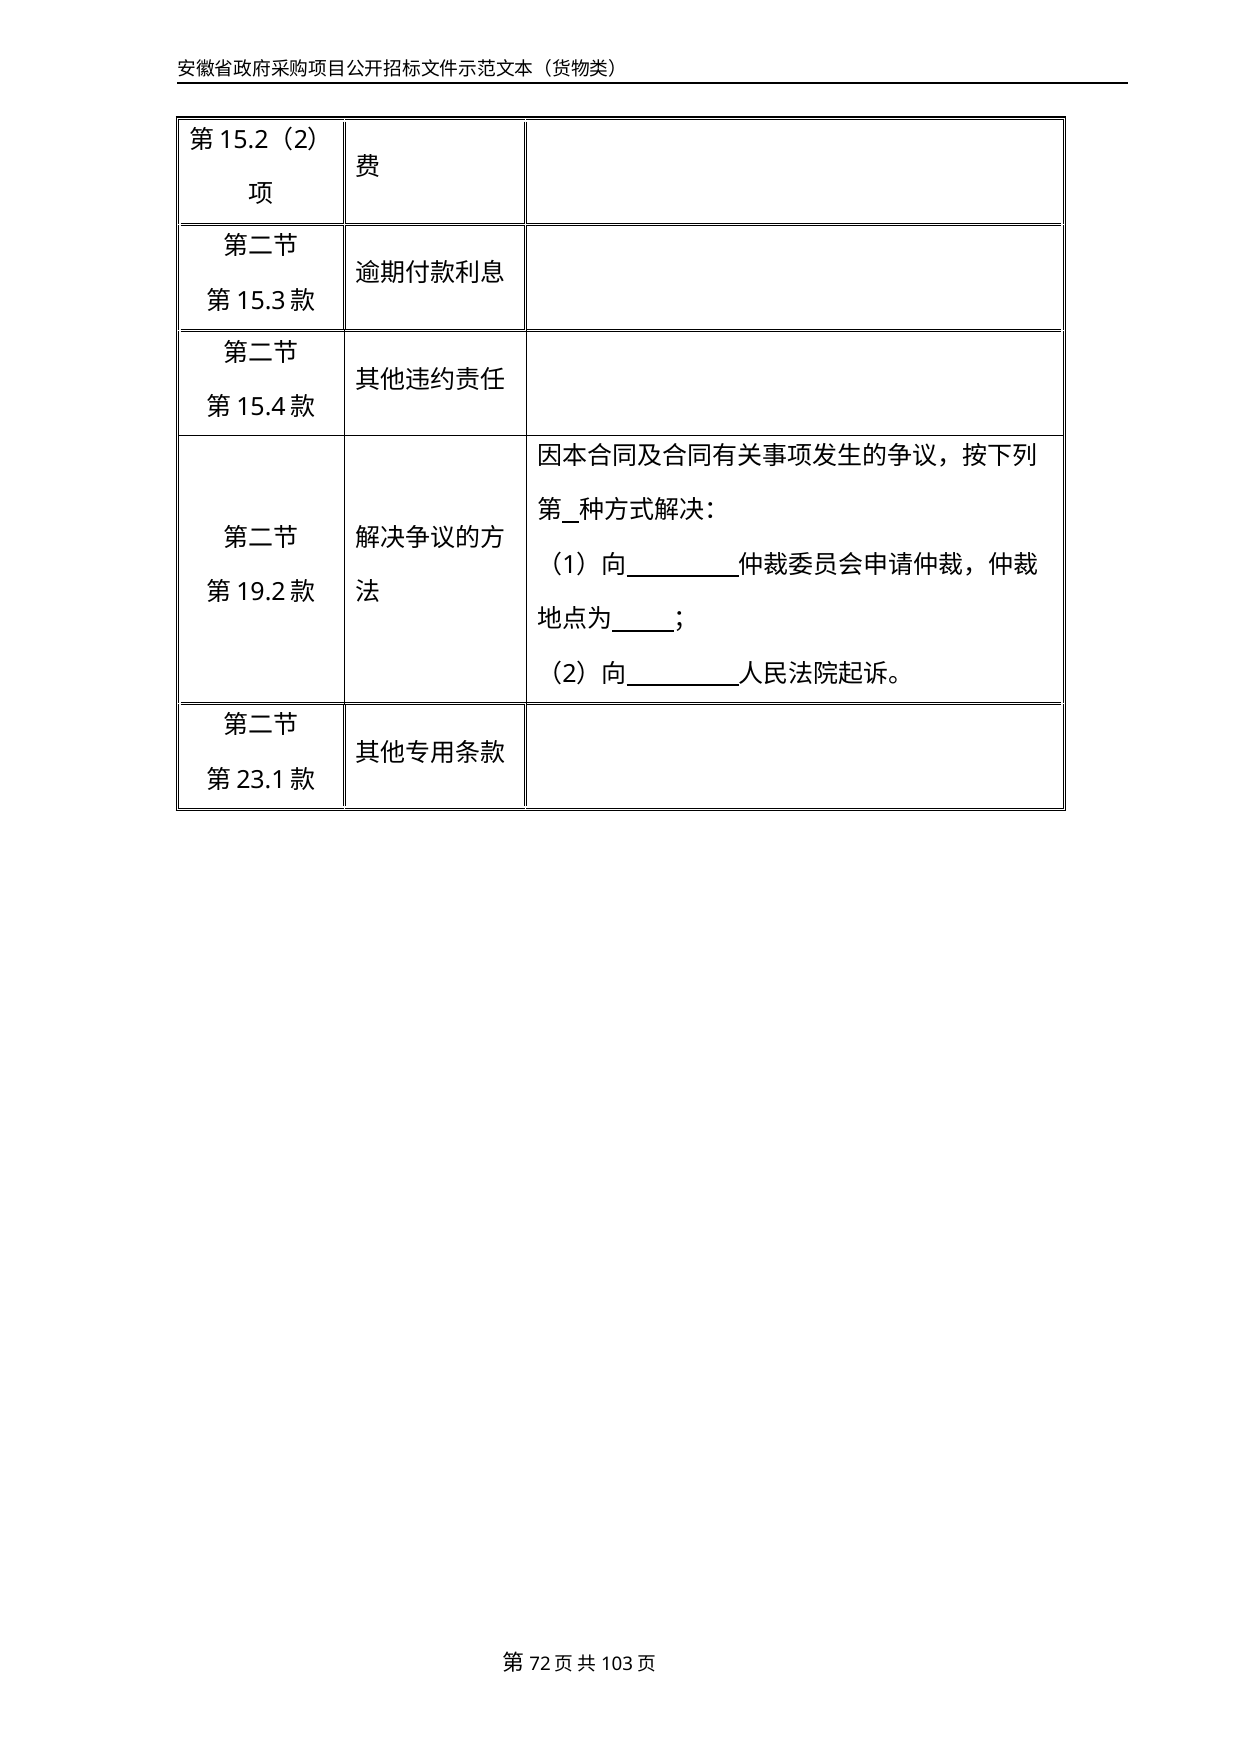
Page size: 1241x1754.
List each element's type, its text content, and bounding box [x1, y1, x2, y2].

table_cell 迟延交货赔偿费 [344, 118, 526, 223]
table_cell 解决争议的方法 [345, 436, 526, 702]
table_cell 其他专用条款 [344, 703, 526, 808]
table_cell 第二节 第19.2款 [179, 436, 344, 702]
table_cell [527, 329, 1064, 435]
table_cell 第二节 第15.3款 [179, 223, 343, 329]
table_cell 因本合同及合同有关事项发生的争议，按下列第 种方式解决： （1）向 仲裁委员会申请仲裁，仲裁地点为 ； （2）向 人民法院起诉。 [527, 436, 1063, 702]
table_cell 第二节 第15.4款 [177, 329, 344, 435]
table_cell 其他违约责任 [345, 332, 526, 435]
table_cell 逾期付款利息 [346, 226, 524, 329]
table_cell 第二节 第23.1款 [179, 702, 344, 808]
table_cell [526, 120, 1063, 223]
table_cell [527, 223, 1063, 329]
table_cell 第二节 第15.2（2）项 [179, 120, 344, 223]
table_cell [526, 702, 1063, 808]
